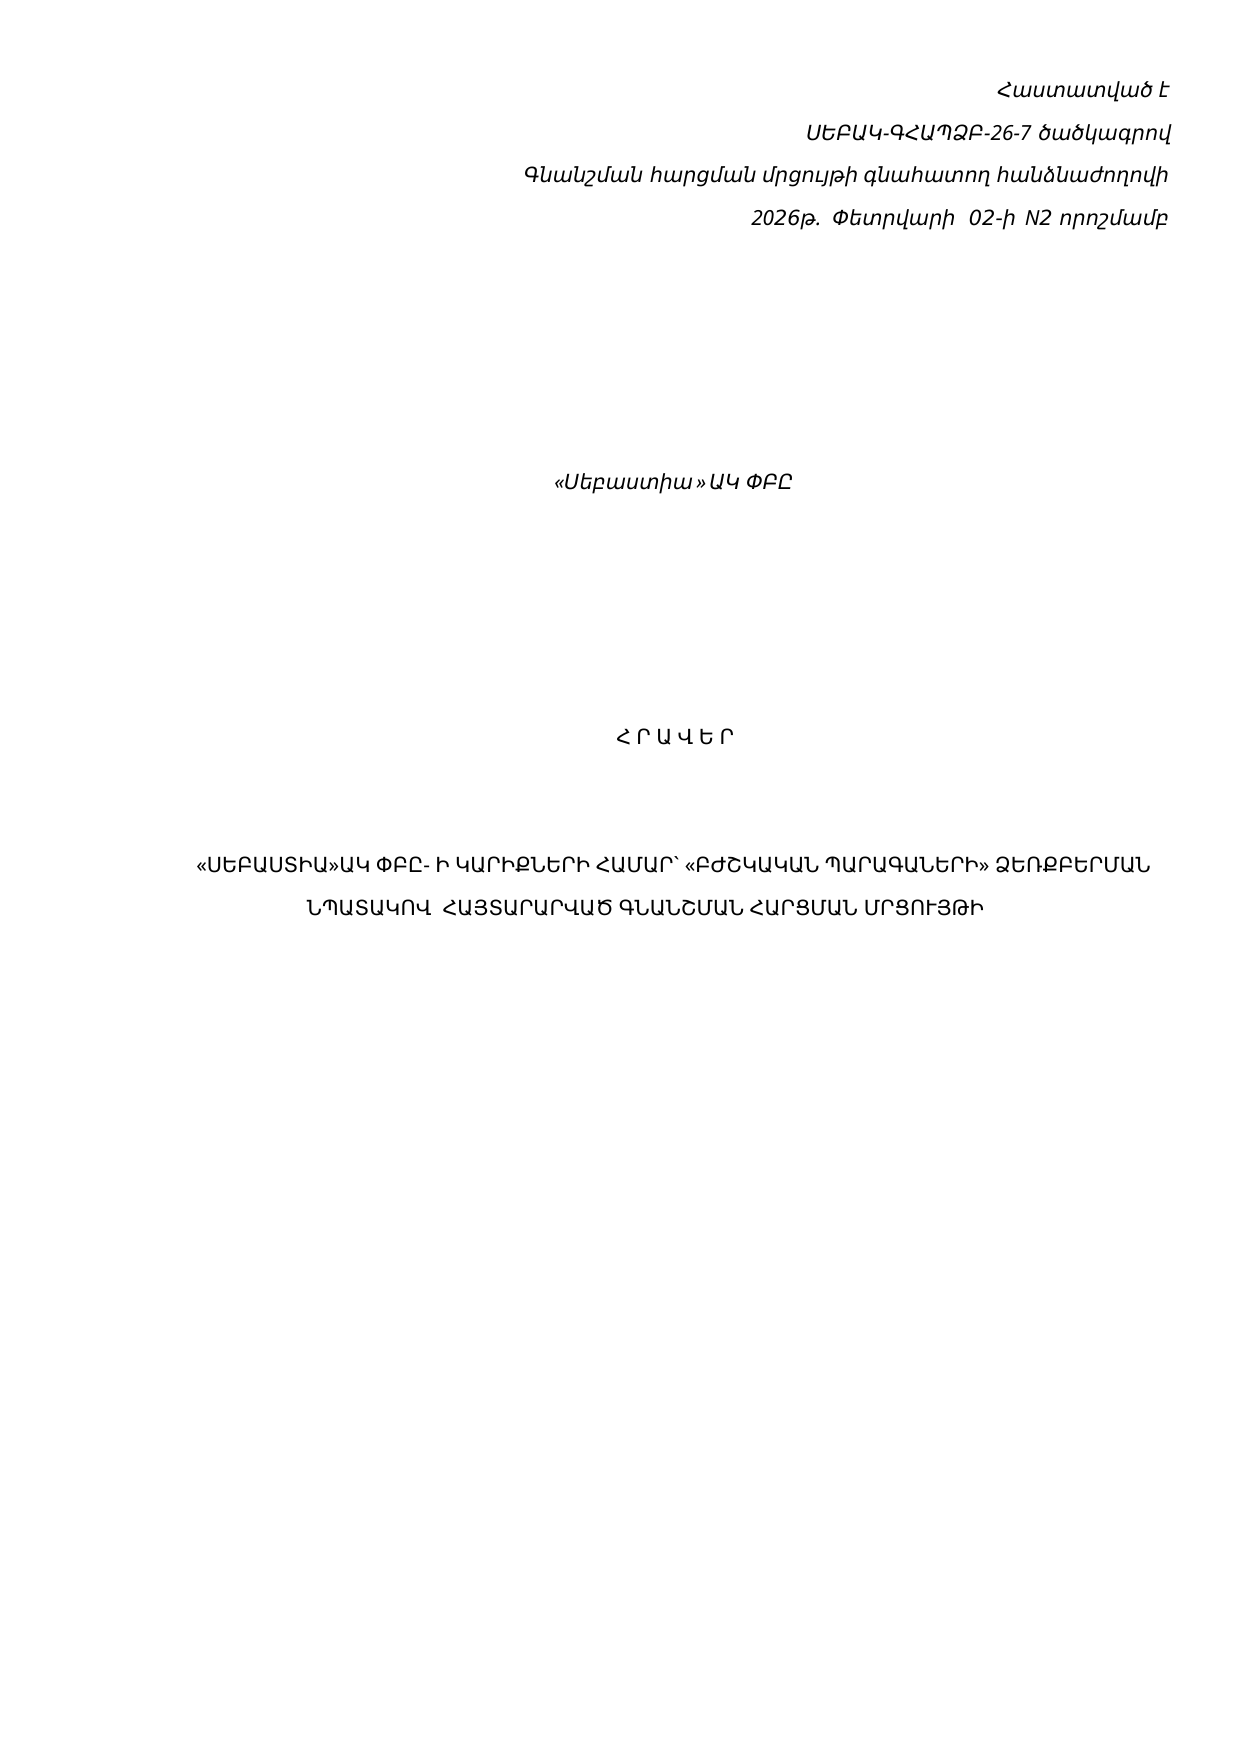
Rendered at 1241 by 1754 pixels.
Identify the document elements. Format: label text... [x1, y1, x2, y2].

text Հաստատված է [118, 75, 1171, 103]
text Գնանշման հարցման մրցույթի գնահատող հանձնաժողովի [118, 160, 1171, 189]
text ՍԵԲԱԿ-ԳՀԱՊՁԲ-26-7 ծածկագրով [118, 118, 1171, 146]
text Հ Ր Ա Վ Ե Ր [118, 722, 1172, 751]
text «Սեբաստիա » ԱԿ ՓԲԸ [118, 467, 1172, 495]
text 2026թ. Փետրվարի 02-ի N2 որոշմամբ [118, 203, 1171, 231]
text «ՍԵԲԱՍՏԻԱ»ԱԿ ՓԲԸ- Ի ԿԱՐԻՔՆԵՐԻ ՀԱՄԱՐ` «ԲԺՇԿԱԿԱՆ ՊԱՐԱԳԱՆԵՐԻ» ՁԵՌՔԲԵՐՄԱՆ ՆՊԱՏԱԿՈՎ ՀԱՅՏԱՐԱՐՎԱԾ ԳՆԱՆՇՄԱՆ ՀԱՐՑՄԱՆ ՄՐՑՈՒՅԹԻ [118, 850, 1172, 921]
